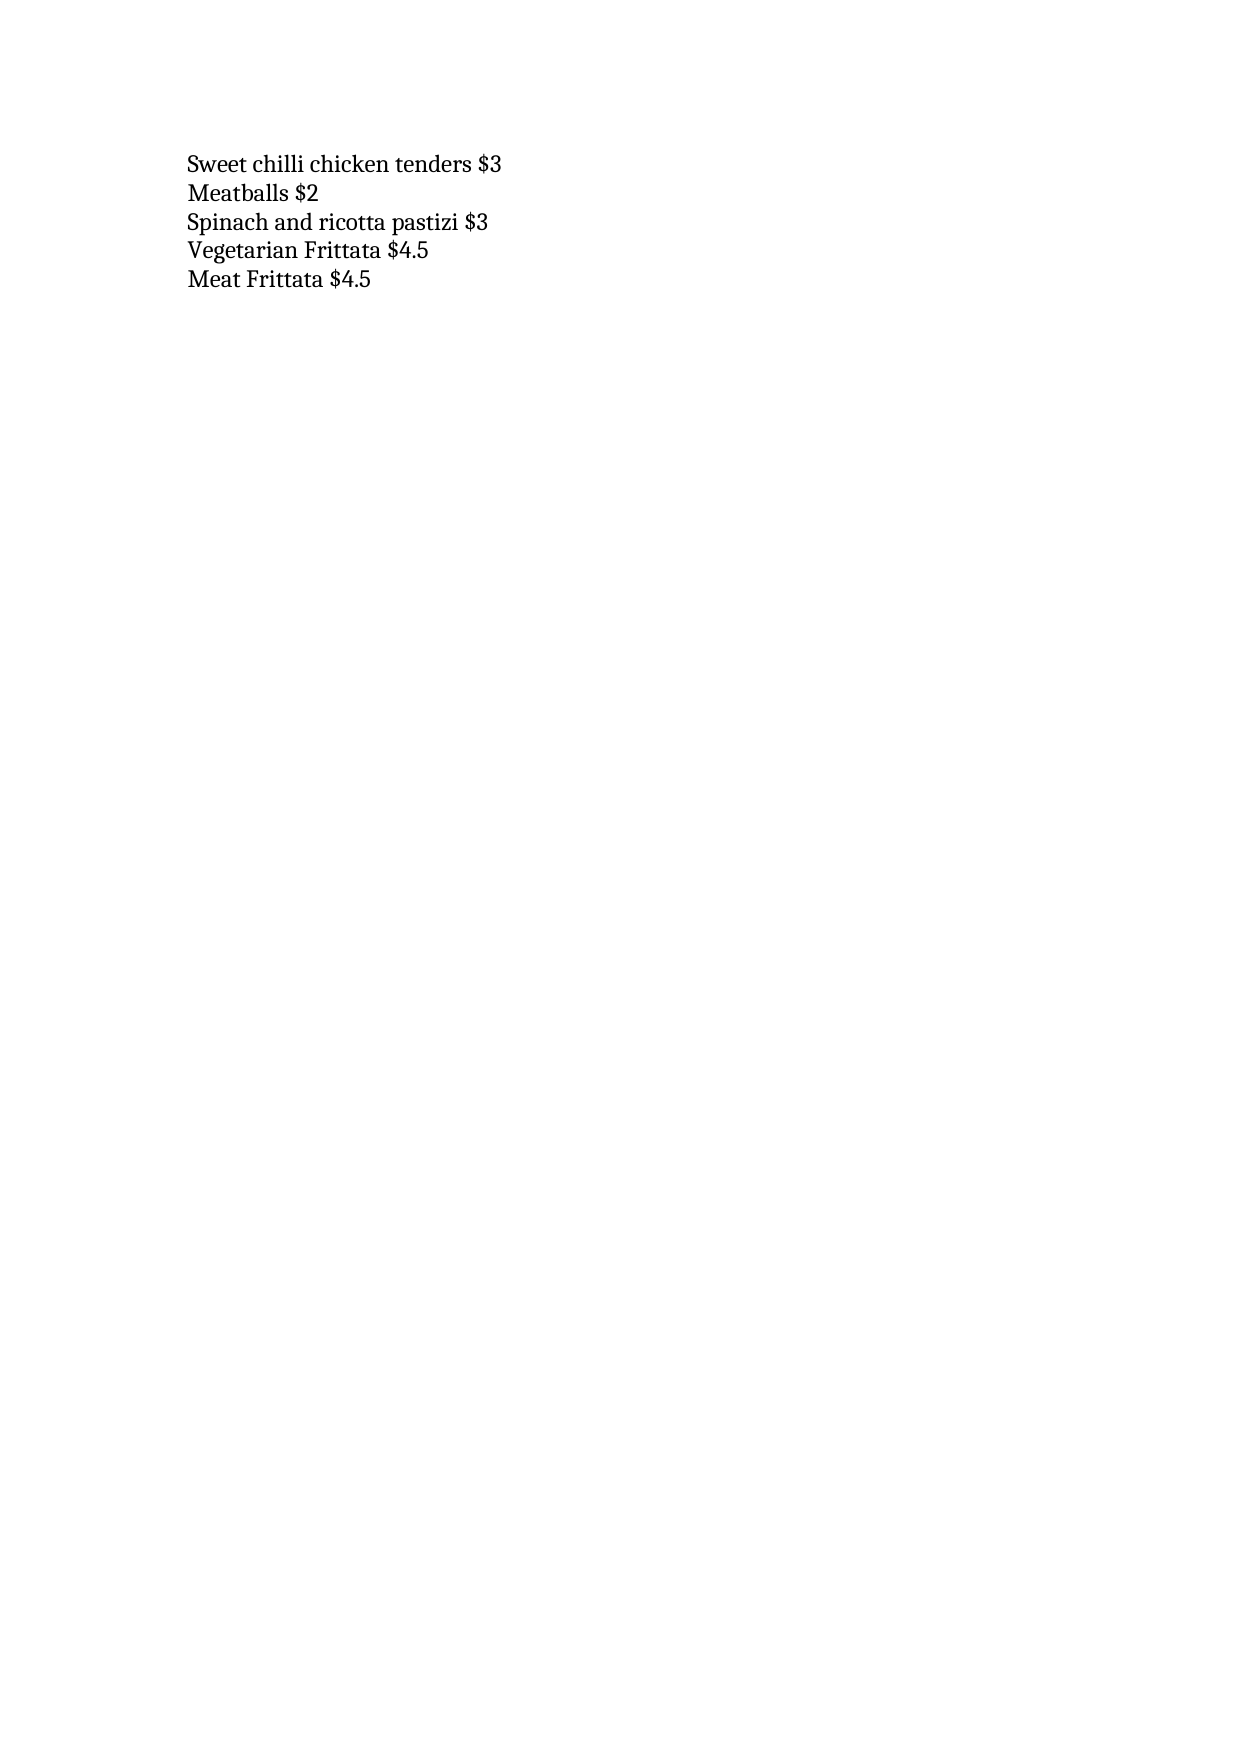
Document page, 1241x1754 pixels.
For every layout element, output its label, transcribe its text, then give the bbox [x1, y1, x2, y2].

text Sweet chilli chicken tenders $3 [187, 150, 1053, 179]
text Vegetarian Frittata $4.5 [187, 236, 1053, 265]
text Spinach and ricotta pastizi $3 [187, 207, 1053, 236]
text Meatballs $2 [187, 179, 1053, 207]
text Meat Frittata $4.5 [187, 265, 1053, 294]
